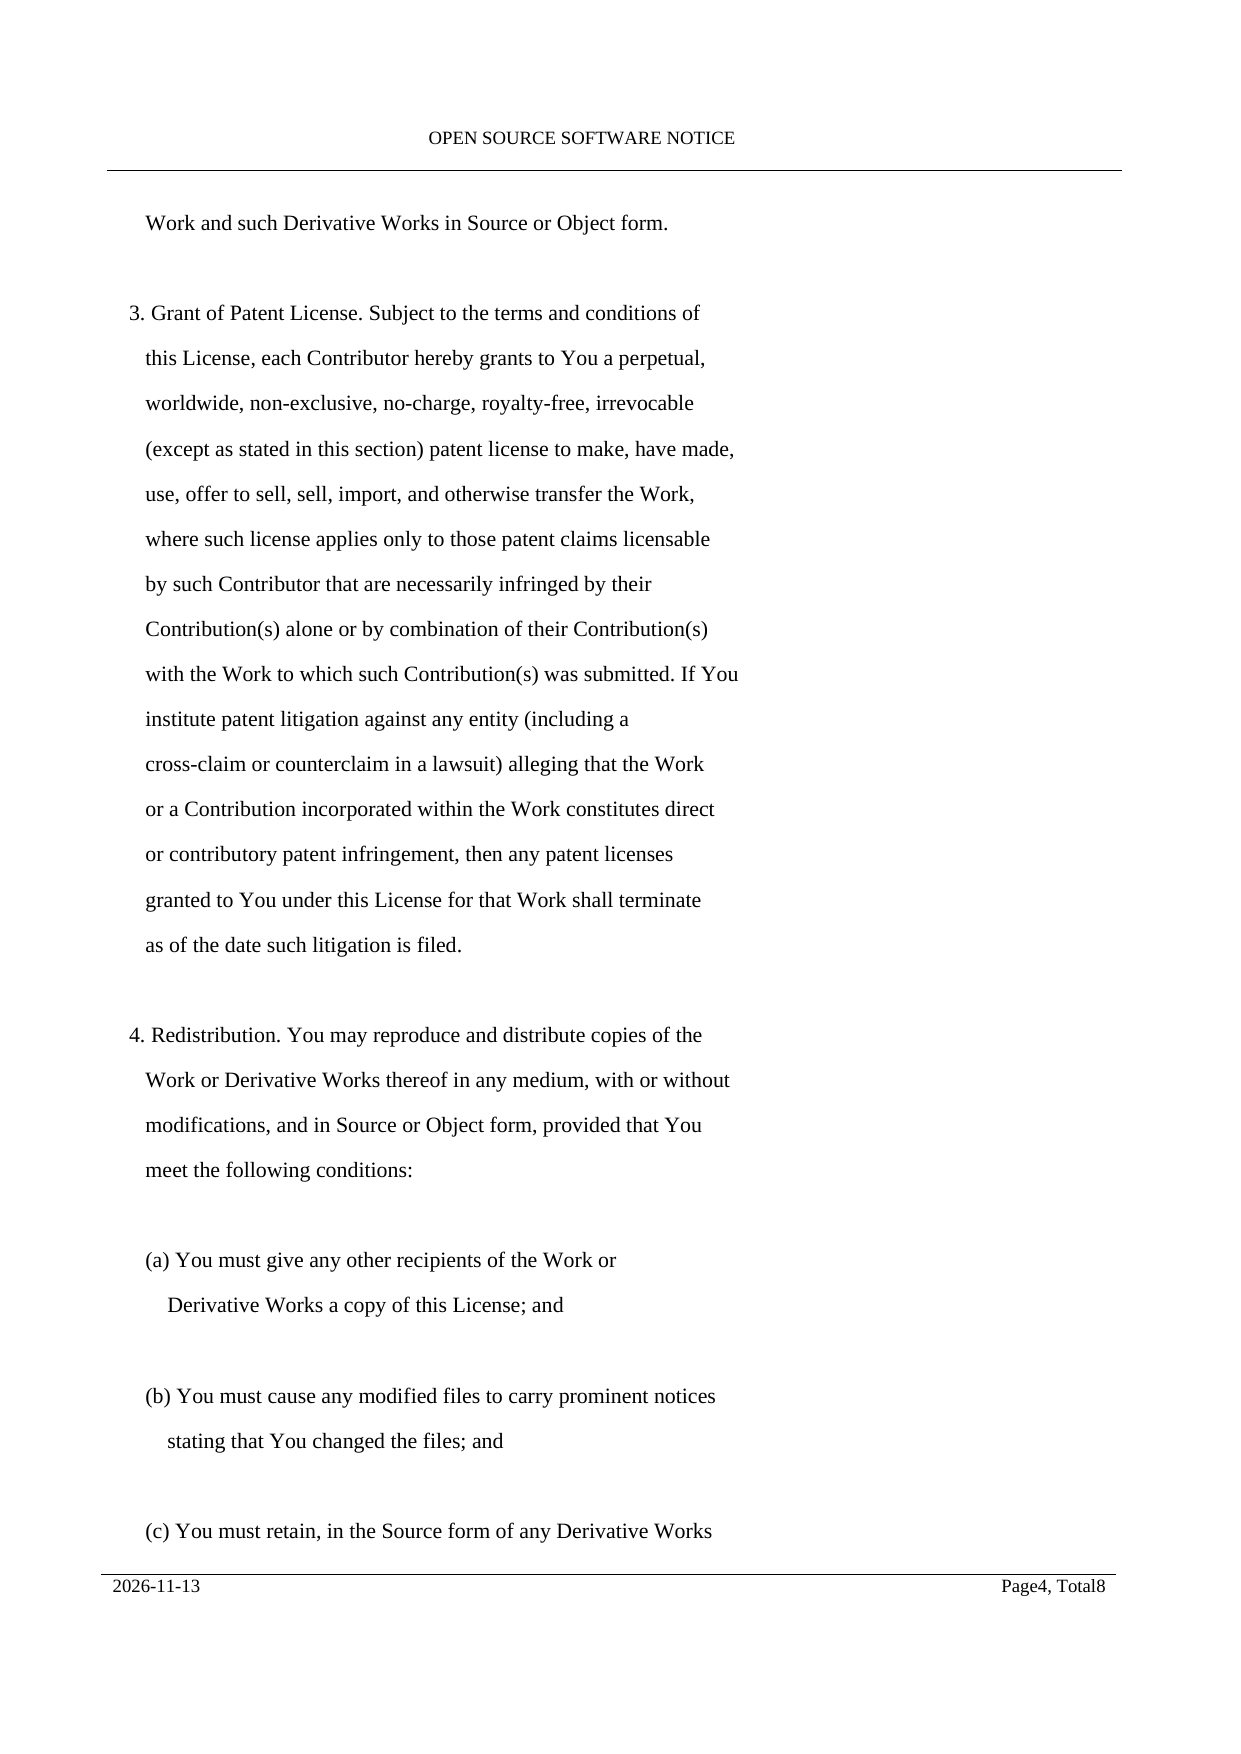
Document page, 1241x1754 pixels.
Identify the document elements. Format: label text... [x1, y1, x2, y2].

text where such license applies only to those patent claims licensable [112, 522, 1128, 554]
text by such Contributor that are necessarily infringed by their [112, 567, 1128, 600]
text 3. Grant of Patent License. Subject to the terms and conditions of [112, 297, 1128, 329]
text (b) You must cause any modified files to carry prominent notices [112, 1379, 1128, 1412]
text this License, each Contributor hereby grants to You a perpetual, [112, 342, 1128, 374]
text 4. Redistribution. You may reproduce and distribute copies of the [112, 1018, 1128, 1051]
text (except as stated in this section) patent license to make, have made, [112, 432, 1128, 464]
text Work and such Derivative Works in Source or Object form. [112, 206, 1128, 239]
text (a) You must give any other recipients of the Work or [112, 1244, 1128, 1276]
text Contribution(s) alone or by combination of their Contribution(s) [112, 612, 1128, 645]
text granted to You under this License for that Work shall terminate [112, 883, 1128, 915]
text or a Contribution incorporated within the Work constitutes direct [112, 793, 1128, 825]
text cross-claim or counterclaim in a lawsuit) alleging that the Work [112, 748, 1128, 780]
text (c) You must retain, in the Source form of any Derivative Works [112, 1514, 1128, 1547]
text institute patent litigation against any entity (including a [112, 702, 1128, 735]
text modifications, and in Source or Object form, provided that You [112, 1108, 1128, 1141]
text stating that You changed the files; and [112, 1424, 1128, 1457]
text with the Work to which such Contribution(s) was submitted. If You [112, 657, 1128, 690]
text Work or Derivative Works thereof in any medium, with or without [112, 1063, 1128, 1096]
text as of the date such litigation is filed. [112, 928, 1128, 961]
text Derivative Works a copy of this License; and [112, 1289, 1128, 1321]
text or contributory patent infringement, then any patent licenses [112, 838, 1128, 870]
text use, offer to sell, sell, import, and otherwise transfer the Work, [112, 477, 1128, 509]
text worldwide, non-exclusive, no-charge, royalty-free, irrevocable [112, 387, 1128, 419]
text meet the following conditions: [112, 1153, 1128, 1186]
